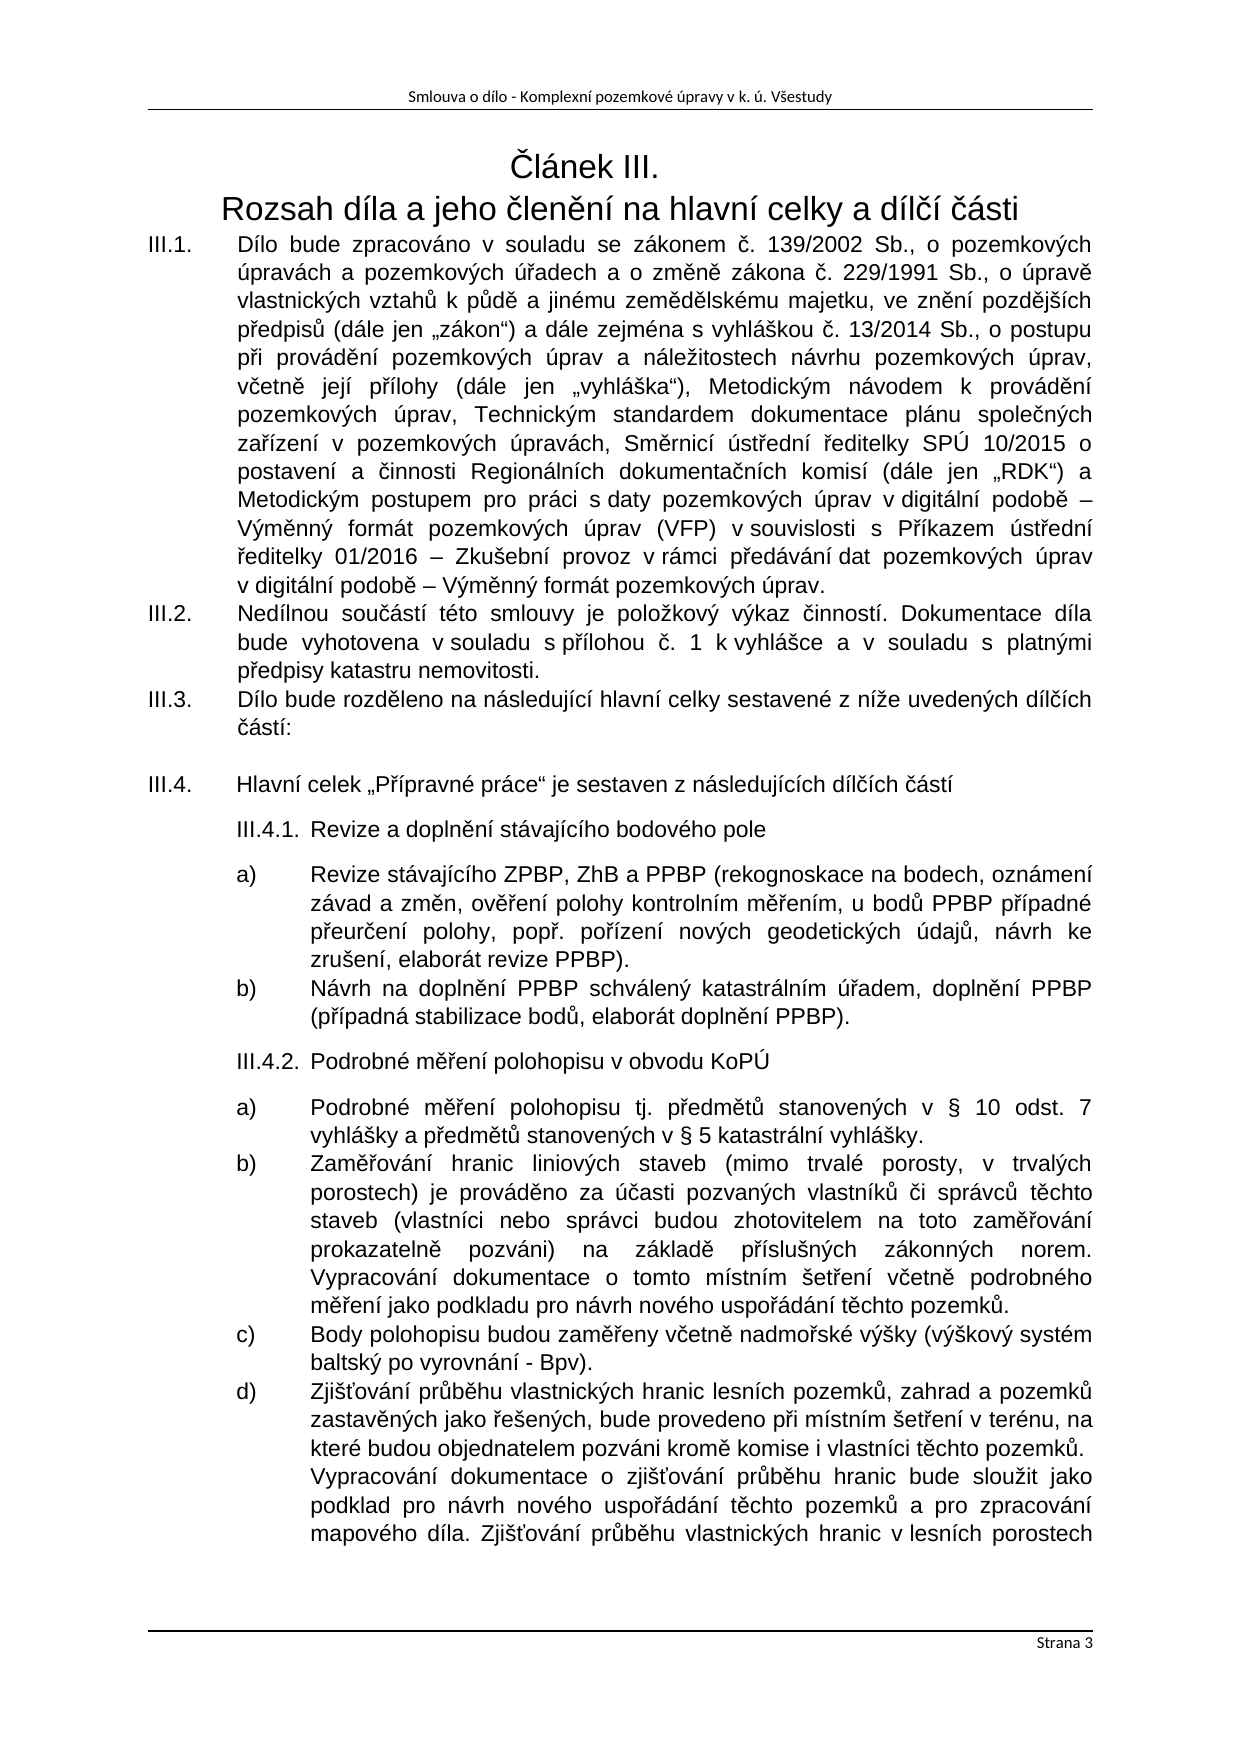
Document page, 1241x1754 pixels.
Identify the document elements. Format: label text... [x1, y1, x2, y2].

list Hlavní celek „Přípravné práce“ je sestaven z následujících dílčích částí [148, 771, 1093, 797]
text Zjišťování průběhu vlastnických hranic lesních pozemků, zahrad a pozemků zastavěných jako řešených, bude provedeno při místním šetření v terénu, na které budou objednatelem pozváni kromě komise i vlastníci těchto pozemků. [236, 1378, 1093, 1461]
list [310, 1463, 1093, 1546]
text Body polohopisu budou zaměřeny včetně nadmořské výšky (výškový systém baltský po vyrovnání - Bpv). [236, 1321, 1093, 1376]
subtitle Rozsah díla a jeho členění na hlavní celky a dílčí části [148, 148, 1093, 227]
text Návrh na doplnění PPBP schválený katastrálním úřadem, doplnění PPBP (případná stabilizace bodů, elaborát doplnění PPBP). [236, 975, 1093, 1029]
text Revize a doplnění stávajícího bodového pole [236, 816, 1093, 842]
list Nedílnou součástí této smlouvy je položkový výkaz činností. Dokumentace díla bude vyhotovena v souladu s přílohou č. 1 k vyhlášce a v souladu s platnými předpisy katastru nemovitosti. [148, 600, 1093, 683]
text Revize stávajícího ZPBP, ZhB a PPBP (rekognoskace na bodech, oznámení závad a změn, ověření polohy kontrolním měřením, u bodů PPBP případné přeurčení polohy, popř. pořízení nových geodetických údajů, návrh ke zrušení, elaborát revize PPBP). [236, 861, 1093, 973]
list Dílo bude zpracováno v souladu se zákonem č. 139/2002 Sb., o pozemkových úpravách a pozemkových úřadech a o změně zákona č. 229/1991 Sb., o úpravě vlastnických vztahů k půdě a jinému zemědělskému majetku, ve znění pozdějších předpisů (dále jen „zákon“) a dále zejména s vyhláškou č. 13/2014 Sb., o postupu při provádění pozemkových úprav a náležitostech návrhu pozemkových úprav, včetně její přílohy (dále jen „vyhláška“), Metodickým návodem k provádění pozemkových úprav, Technickým standardem dokumentace plánu společných zařízení v pozemkových úpravách, Směrnicí ústřední ředitelky SPÚ 10/2015 o postavení a činnosti Regionálních dokumentačních komisí (dále jen „RDK“) a Metodickým postupem pro práci s daty pozemkových úprav v digitální podobě – Výměnný formát pozemkových úprav (VFP) v souvislosti s Příkazem ústřední ředitelky 01/2016 – Zkušební provoz v rámci předávání dat pozemkových úprav v digitální podobě – Výměnný formát pozemkových úprav. [148, 231, 1093, 598]
text Zaměřování hranic liniových staveb (mimo trvalé porosty, v trvalých porostech) je prováděno za účasti pozvaných vlastníků či správců těchto staveb (vlastníci nebo správci budou zhotovitelem na toto zaměřování prokazatelně pozváni) na základě příslušných zákonných norem. Vypracování dokumentace o tomto místním šetření včetně podrobného měření jako podkladu pro návrh nového uspořádání těchto pozemků. [236, 1150, 1093, 1319]
text Podrobné měření polohopisu v obvodu KoPÚ [236, 1048, 1093, 1075]
list Dílo bude rozděleno na následující hlavní celky sestavené z níže uvedených dílčích částí: [148, 686, 1093, 740]
text Podrobné měření polohopisu tj. předmětů stanovených v § 10 odst. 7 vyhlášky a předmětů stanovených v § 5 katastrální vyhlášky. [236, 1093, 1093, 1148]
